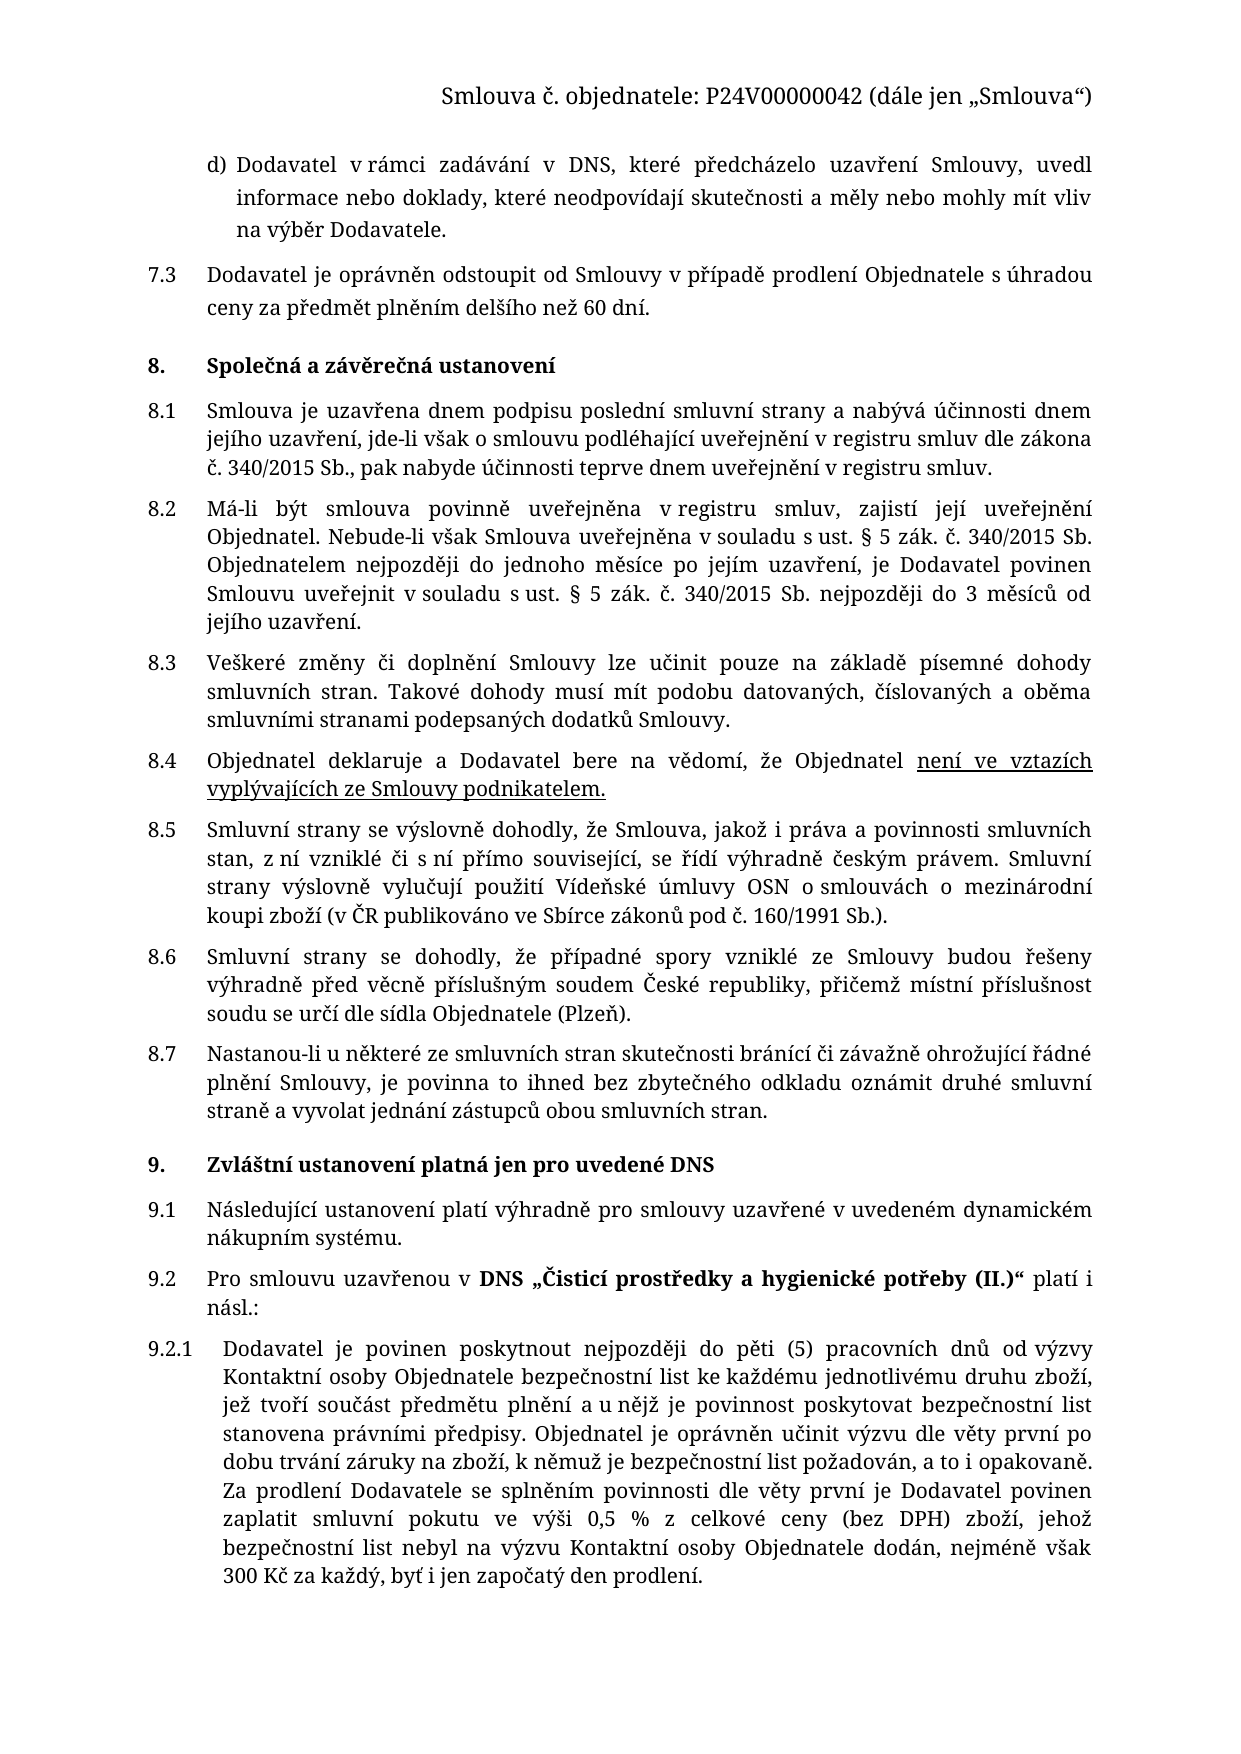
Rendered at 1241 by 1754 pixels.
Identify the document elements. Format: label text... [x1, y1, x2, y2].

list Dodavatel je oprávněn odstoupit od Smlouvy v případě prodlení Objednatele s úhradou ceny za předmět plněním delšího než 60 dní. [148, 261, 1093, 322]
list Pro smlouvu uzavřenou v DNS „Čisticí prostředky a hygienické potřeby (II.)“ platí i násl.: [148, 1264, 1093, 1321]
list Zvláštní ustanovení platná jen pro uvedené DNS [148, 1150, 1093, 1178]
list Veškeré změny či doplnění Smlouvy lze učinit pouze na základě písemné dohody smluvních stran. Takové dohody musí mít podobu datovaných, číslovaných a oběma smluvními stranami podepsaných dodatků Smlouvy. [148, 648, 1093, 734]
list Dodavatel je povinen poskytnout nejpozději do pěti (5) pracovních dnů od výzvy Kontaktní osoby Objednatele bezpečnostní list ke každému jednotlivému druhu zboží, jež tvoří součást předmětu plnění a u nějž je povinnost poskytovat bezpečnostní list stanovena právními předpisy. Objednatel je oprávněn učinit výzvu dle věty první po dobu trvání záruky na zboží, k němuž je bezpečnostní list požadován, a to i opakovaně. Za prodlení Dodavatele se splněním povinnosti dle věty první je Dodavatel povinen zaplatit smluvní pokutu ve výši 0,5 % z celkové ceny (bez DPH) zboží, jehož bezpečnostní list nebyl na výzvu Kontaktní osoby Objednatele dodán, nejméně však 300 Kč za každý, byť i jen započatý den prodlení. [148, 1334, 1093, 1590]
list Smluvní strany se výslovně dohodly, že Smlouva, jakož i práva a povinnosti smluvních stan, z ní vzniklé či s ní přímo související, se řídí výhradně českým právem. Smluvní strany výslovně vylučují použití Vídeňské úmluvy OSN o smlouvách o mezinárodní koupi zboží (v ČR publikováno ve Sbírce zákonů pod č. 160/1991 Sb.). [148, 816, 1093, 929]
list Dodavatel v rámci zadávání v DNS, které předcházelo uzavření Smlouvy, uvedl informace nebo doklady, které neodpovídají skutečnosti a měly nebo mohly mít vliv na výběr Dodavatele. [207, 150, 1093, 244]
list Společná a závěrečná ustanovení [148, 351, 1093, 379]
list Následující ustanovení platí výhradně pro smlouvy uzavřené v uvedeném dynamickém nákupním systému. [148, 1195, 1093, 1252]
list Smluvní strany se dohodly, že případné spory vzniklé ze Smlouvy budou řešeny výhradně před věcně příslušným soudem České republiky, přičemž místní příslušnost soudu se určí dle sídla Objednatele (Plzeň). [148, 942, 1093, 1027]
list Má-li být smlouva povinně uveřejněna v registru smluv, zajistí její uveřejnění Objednatel. Nebude-li však Smlouva uveřejněna v souladu s ust. § 5 zák. č. 340/2015 Sb. Objednatelem nejpozději do jednoho měsíce po jejím uzavření, je Dodavatel povinen Smlouvu uveřejnit v souladu s ust. § 5 zák. č. 340/2015 Sb. nejpozději do 3 měsíců od jejího uzavření. [148, 494, 1093, 636]
list Nastanou-li u některé ze smluvních stran skutečnosti bránící či závažně ohrožující řádné plnění Smlouvy, je povinna to ihned bez zbytečného odkladu oznámit druhé smluvní straně a vyvolat jednání zástupců obou smluvních stran. [148, 1039, 1093, 1125]
list Objednatel deklaruje a Dodavatel bere na vědomí, že Objednatel není ve vztazích vyplývajících ze Smlouvy podnikatelem. [148, 746, 1093, 803]
list Smlouva je uzavřena dnem podpisu poslední smluvní strany a nabývá účinnosti dnem jejího uzavření, jde-li však o smlouvu podléhající uveřejnění v registru smluv dle zákona č. 340/2015 Sb., pak nabyde účinnosti teprve dnem uveřejnění v registru smluv. [148, 396, 1093, 481]
